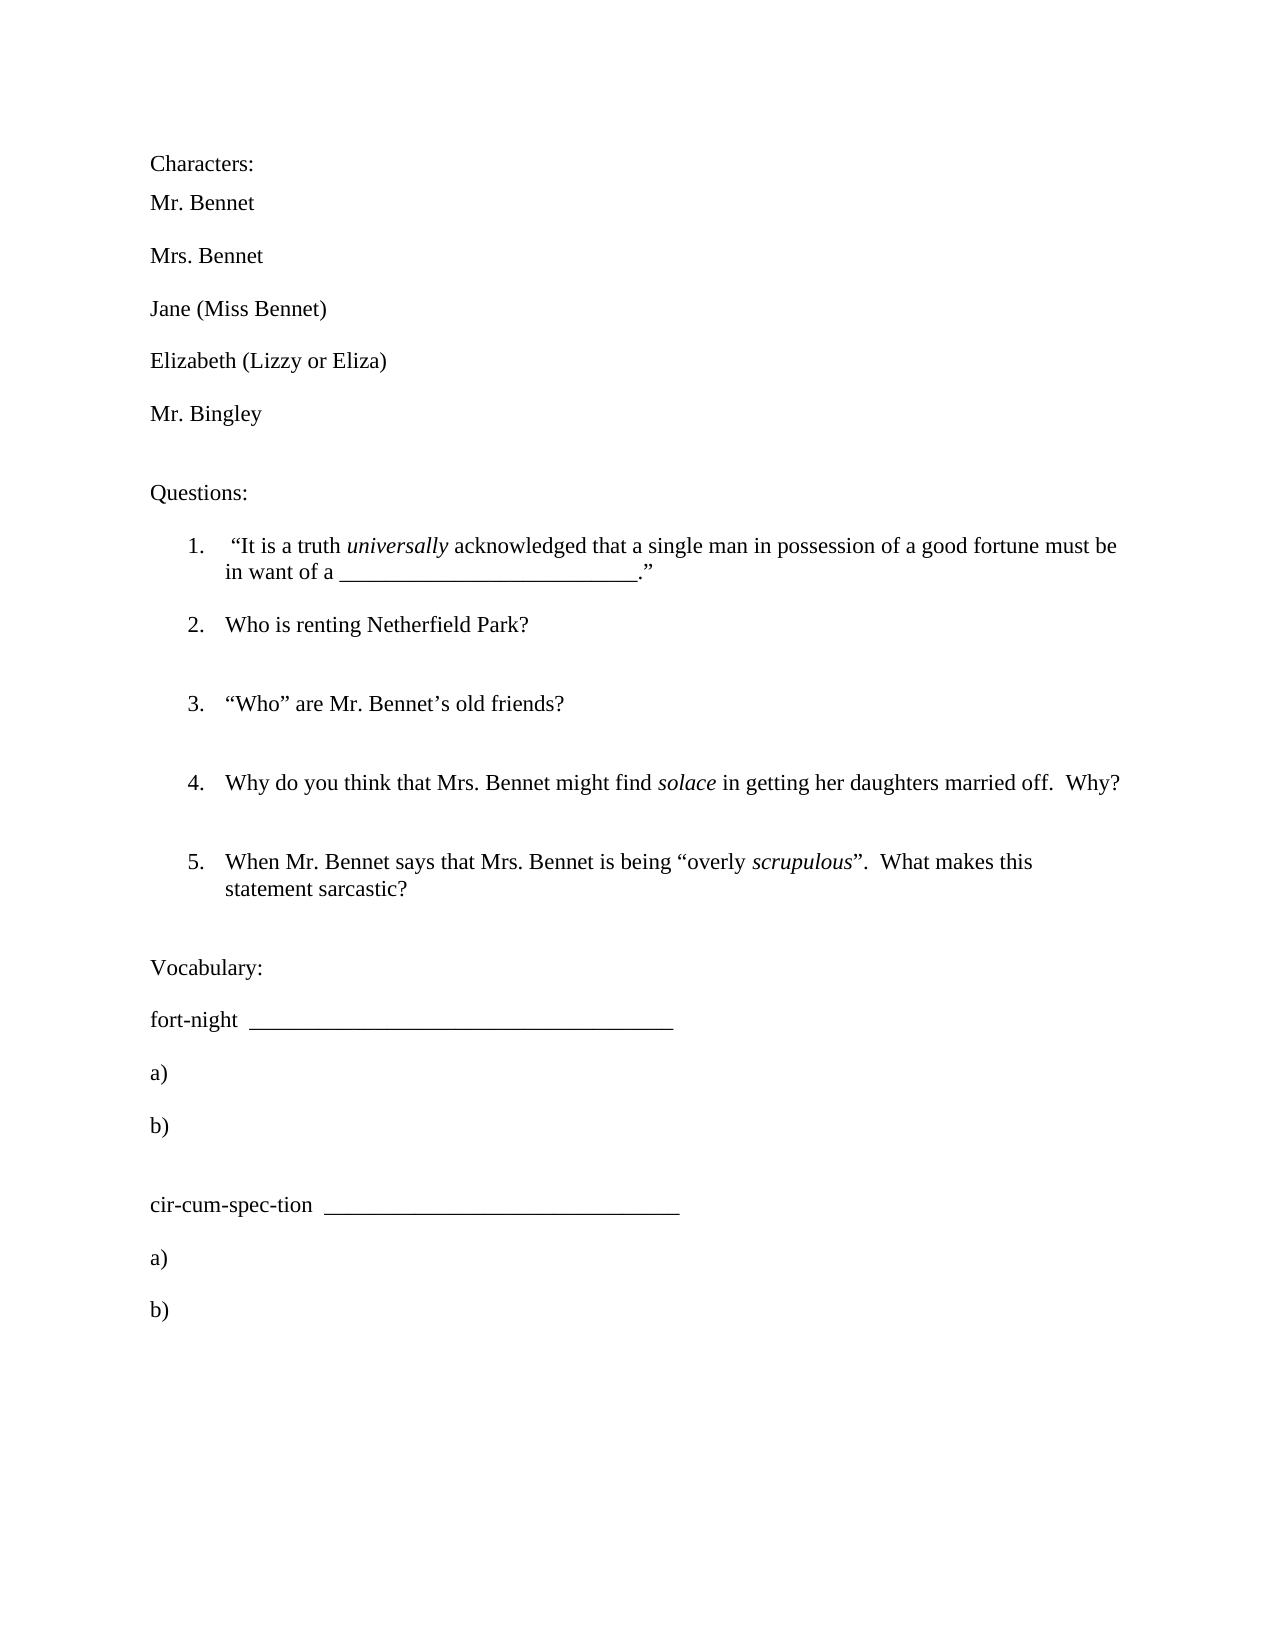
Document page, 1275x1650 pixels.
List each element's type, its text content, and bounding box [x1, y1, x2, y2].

text b) [150, 1296, 1125, 1323]
text Mr. Bingley [150, 400, 1125, 427]
text Mrs. Bennet [150, 242, 1125, 268]
text b) [150, 1112, 1125, 1138]
list “It is a truth universally acknowledged that a single man in possession of a good fortune must be in want of a __________________________.” [187, 532, 1125, 585]
list Who is renting Netherfield Park? [187, 611, 1125, 637]
text fort-night _____________________________________ [150, 1006, 1125, 1033]
text a) [150, 1244, 1125, 1270]
text Vocabulary: [150, 954, 1125, 980]
text Questions: [150, 479, 1125, 506]
text cir-cum-spec-tion _______________________________ [150, 1191, 1125, 1217]
text Elizabeth (Lizzy or Eliza) [150, 348, 1125, 374]
list “Who” are Mr. Bennet’s old friends? [187, 690, 1125, 717]
text Mr. Bennet [150, 189, 1125, 216]
list Why do you think that Mrs. Bennet might find solace in getting her daughters married off. Why? [187, 769, 1125, 796]
text Characters: [150, 150, 1125, 176]
list When Mr. Bennet says that Mrs. Bennet is being “overly scrupulous”. What makes this statement sarcastic? [187, 848, 1125, 901]
text Jane (Miss Bennet) [150, 295, 1125, 321]
text a) [150, 1059, 1125, 1086]
